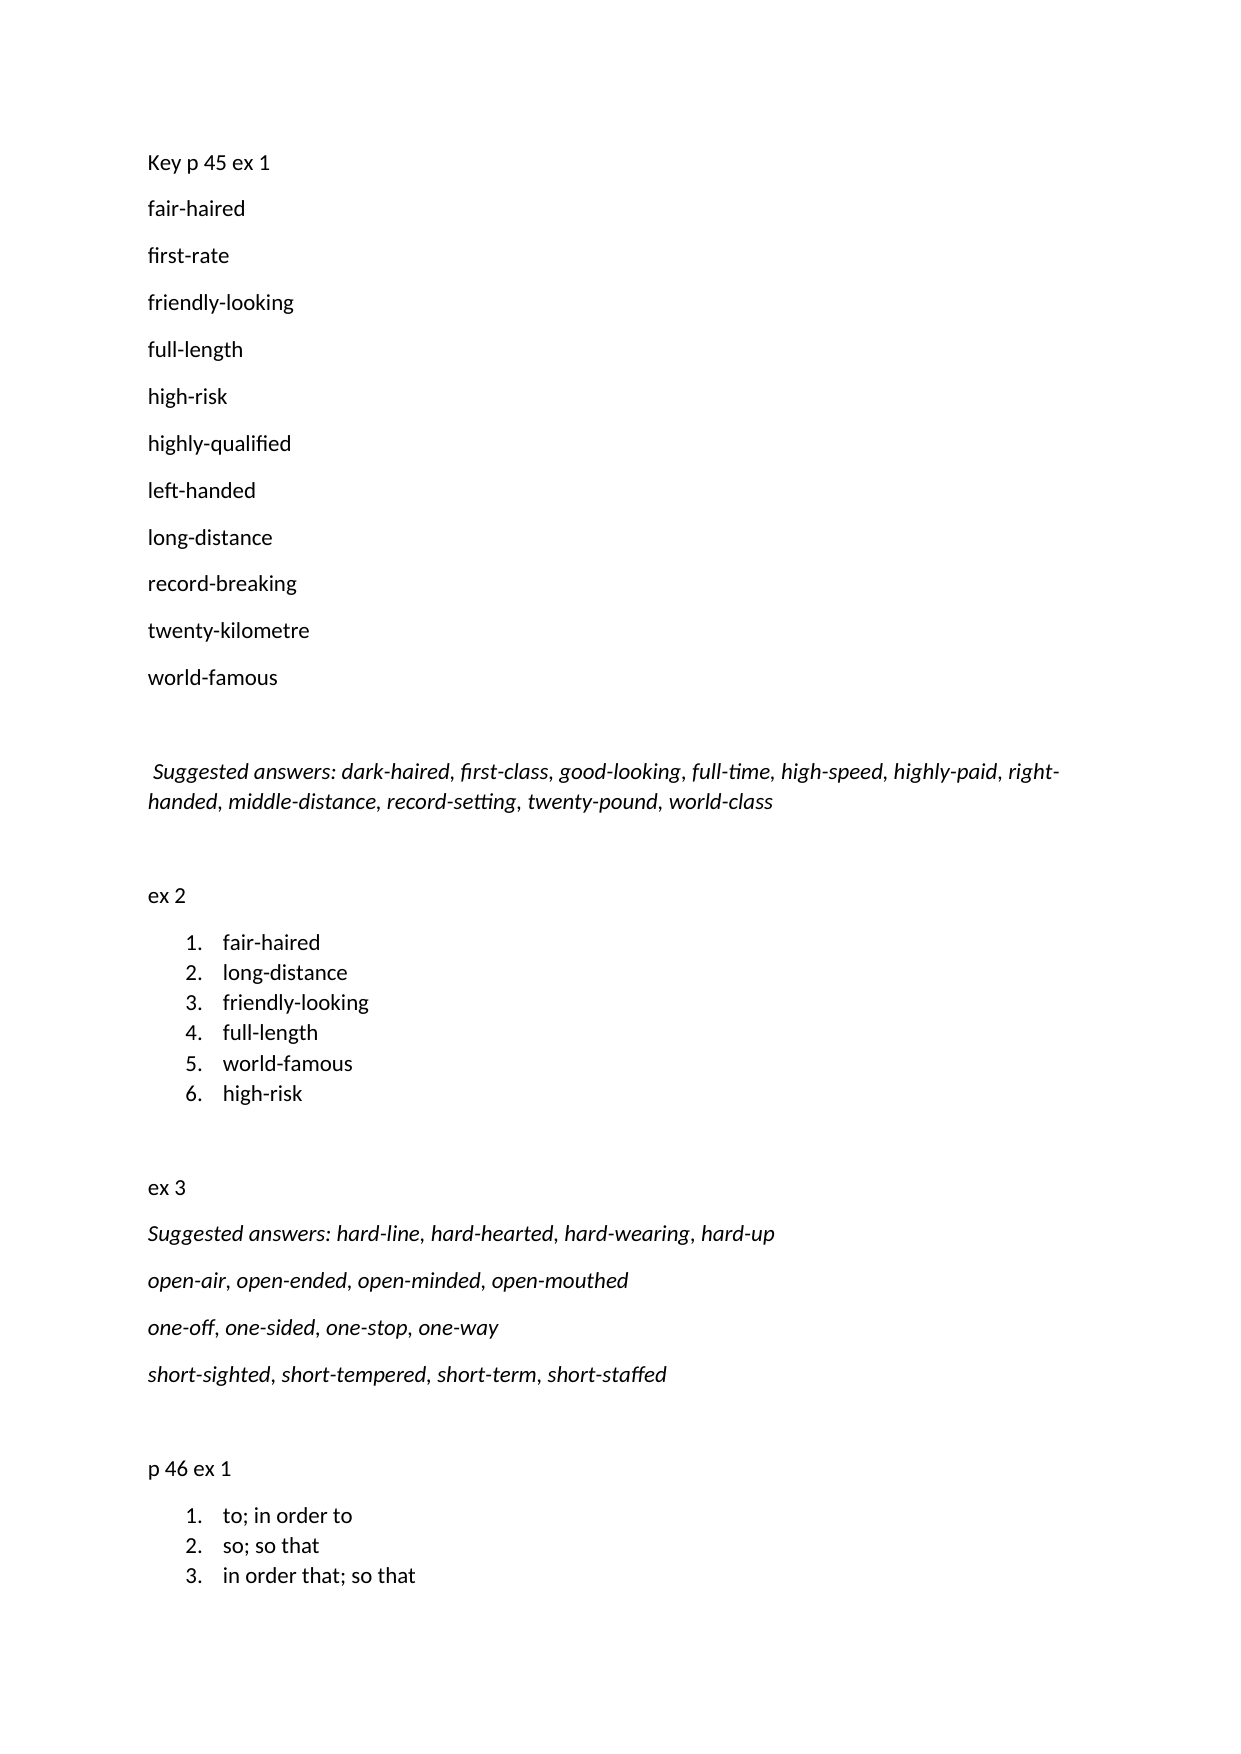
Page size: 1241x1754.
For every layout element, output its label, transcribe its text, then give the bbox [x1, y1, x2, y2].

list in order that; so that [185, 1561, 1093, 1589]
text world-famous [148, 663, 1093, 691]
list friendly-looking [185, 988, 1093, 1016]
text one-off, one-sided, one-stop, one-way [148, 1313, 1093, 1341]
list so; so that [185, 1531, 1093, 1559]
text fair-haired [148, 194, 1093, 222]
text short-sighted, short-tempered, short-term, short-staffed [148, 1360, 1093, 1388]
list high-risk [185, 1079, 1093, 1107]
text ex 2 [148, 881, 1093, 909]
list to; in order to [185, 1501, 1093, 1529]
list fair-haired [185, 928, 1093, 956]
text highly-qualified [148, 429, 1093, 457]
text record-breaking [148, 569, 1093, 597]
text Suggested answers: dark-haired, first-class, good-looking, full-time, high-speed, highly-paid, right-handed, middle-distance, record-setting, twenty-pound, world-class [148, 757, 1093, 815]
text long-distance [148, 523, 1093, 551]
text first-rate [148, 241, 1093, 269]
list long-distance [185, 958, 1093, 986]
text left-handed [148, 476, 1093, 504]
text full-length [148, 335, 1093, 363]
text friendly-looking [148, 288, 1093, 316]
text Suggested answers: hard-line, hard-hearted, hard-wearing, hard-up [148, 1219, 1093, 1247]
text Key p 45 ex 1 [148, 148, 1093, 176]
text open-air, open-ended, open-minded, open-mouthed [148, 1266, 1093, 1294]
text high-risk [148, 382, 1093, 410]
text p 46 ex 1 [148, 1454, 1093, 1482]
text twenty-kilometre [148, 616, 1093, 644]
list world-famous [185, 1049, 1093, 1077]
list full-length [185, 1018, 1093, 1046]
text ex 3 [148, 1173, 1093, 1201]
